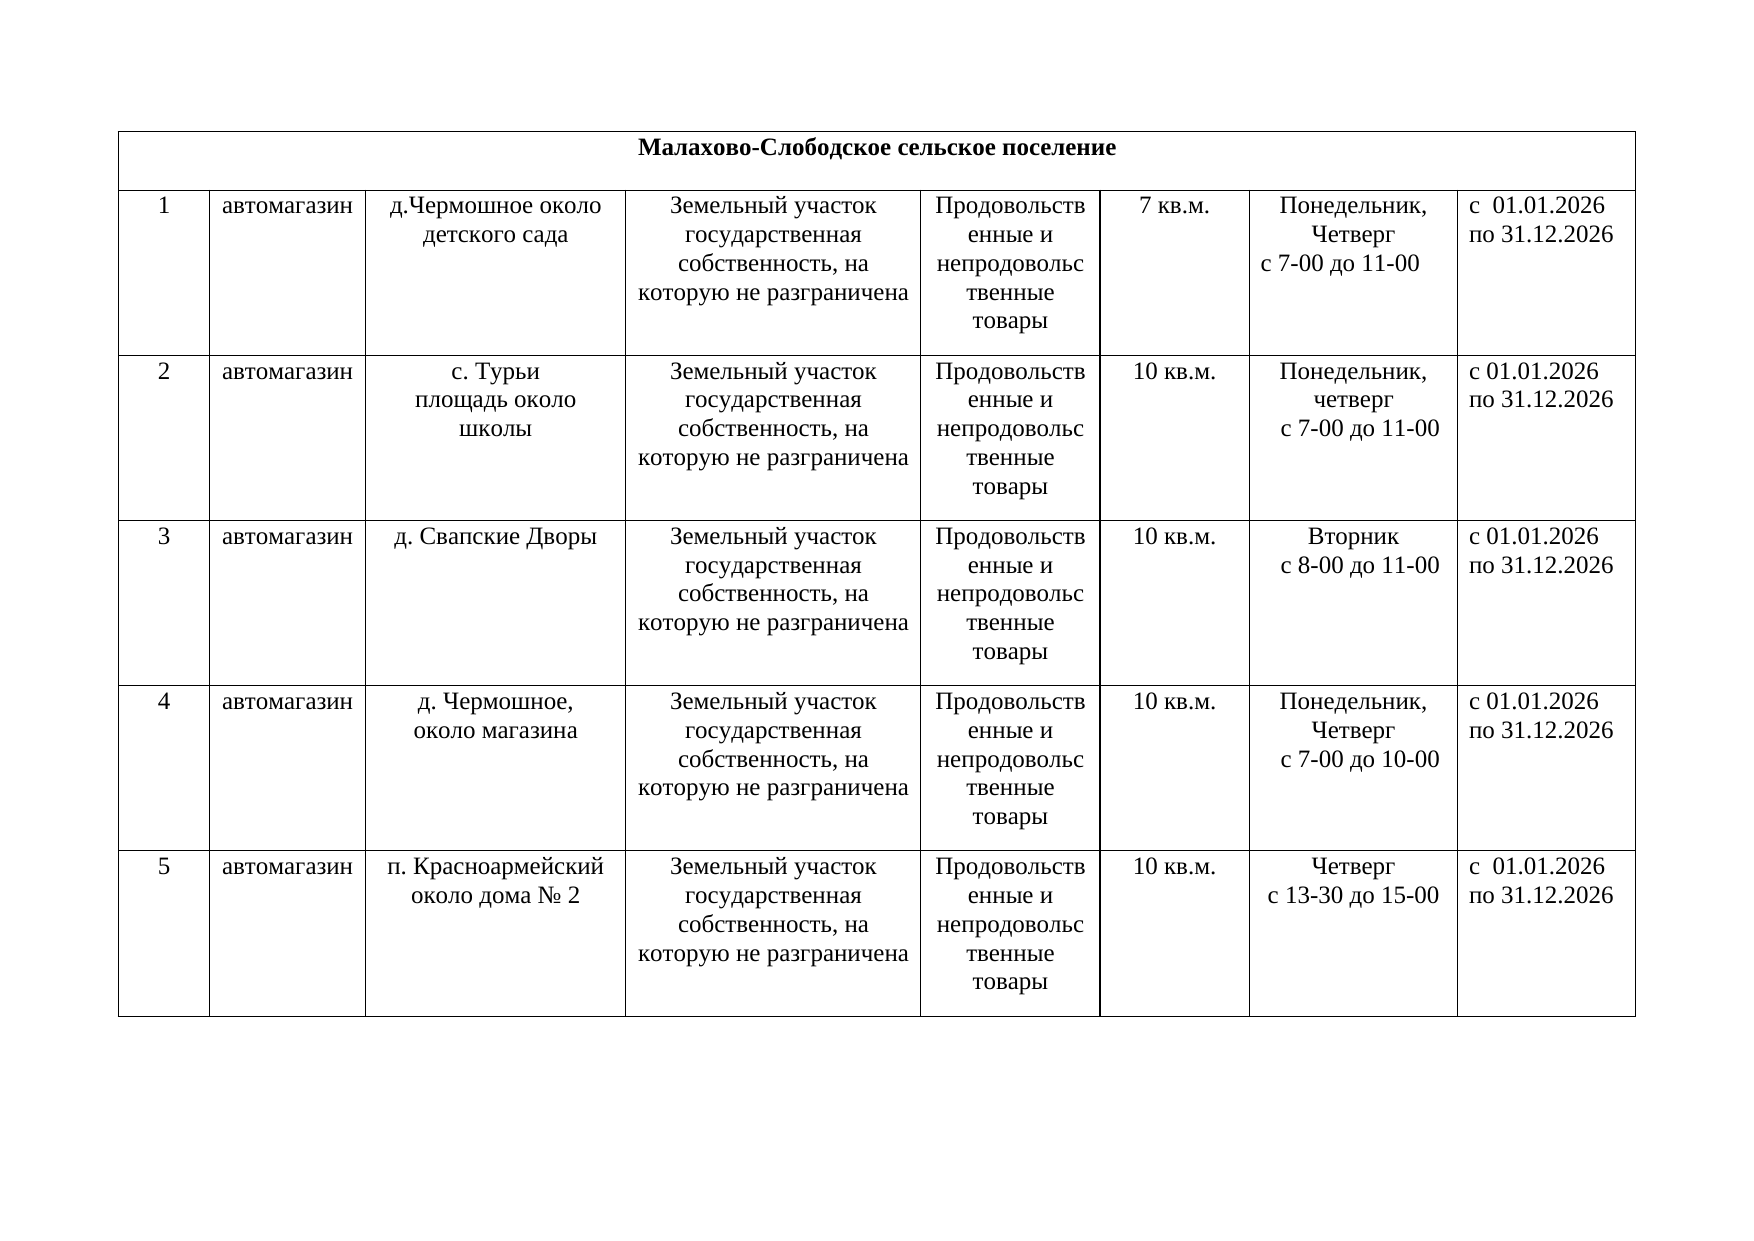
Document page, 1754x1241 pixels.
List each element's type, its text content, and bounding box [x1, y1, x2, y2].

table_cell с 01.01.2026 по 31.12.2026 [1458, 686, 1635, 850]
table_cell автомагазин [210, 851, 365, 1016]
table_cell д. Чермошное, около магазина [366, 686, 625, 850]
table_cell Вторник с 8-00 до 11-00 [1250, 521, 1457, 685]
table_cell п. Красноармейский около дома № 2 [366, 851, 625, 1016]
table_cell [626, 191, 920, 355]
table_cell 3 [119, 521, 209, 685]
table_cell Продовольственные и непродовольственные товары [921, 521, 1099, 685]
table_cell Малахово-Слободское сельское поселение [119, 132, 1635, 189]
table_cell 1 [119, 191, 209, 355]
table_cell с 01.01.2026 по 31.12.2026 [1458, 191, 1635, 355]
table_cell 4 [119, 686, 209, 850]
table_cell Продовольственные и непродовольственные товары [921, 686, 1099, 850]
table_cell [921, 851, 1099, 1016]
table_cell Понедельник, Четверг с 7-00 до 10-00 [1250, 686, 1457, 850]
table_cell д.Чермошное около детского сада [366, 191, 625, 355]
table_cell Земельный участок государственная собственность, на которую не разграничена [626, 356, 920, 520]
table_cell 10 кв.м. [1101, 356, 1249, 520]
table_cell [921, 191, 1099, 355]
table_cell автомагазин [210, 521, 365, 685]
table_cell автомагазин [210, 686, 365, 850]
table_cell Земельный участок государственная собственность, на которую не разграничена [626, 686, 920, 850]
table_cell с 01.01.2026 по 31.12.2026 [1458, 521, 1635, 685]
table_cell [626, 851, 920, 1016]
table_cell Понедельник, Четверг с 7-00 до 11-00 [1250, 191, 1457, 355]
table_cell с. Турьи площадь около школы [366, 356, 625, 520]
table_cell 2 [119, 356, 209, 520]
table_cell автомагазин [210, 356, 365, 520]
table_cell Четверг с 13-30 до 15-00 [1250, 851, 1457, 1016]
table_cell д. Свапские Дворы [366, 521, 625, 685]
table_cell 5 [119, 851, 209, 1016]
table_cell Понедельник, четверг с 7-00 до 11-00 [1250, 356, 1457, 520]
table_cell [1458, 851, 1635, 1016]
table_cell Земельный участок государственная собственность, на которую не разграничена [626, 521, 920, 685]
table_cell с 01.01.2026 по 31.12.2026 [1458, 356, 1635, 520]
table_cell 10 кв.м. [1101, 686, 1249, 850]
table_cell 10 кв.м. [1101, 851, 1249, 1016]
table_cell 10 кв.м. [1101, 521, 1249, 685]
table_cell 7 кв.м. [1101, 191, 1249, 355]
table_cell автомагазин [210, 191, 365, 355]
table_cell Продовольственные и непродовольственные товары [921, 356, 1099, 520]
